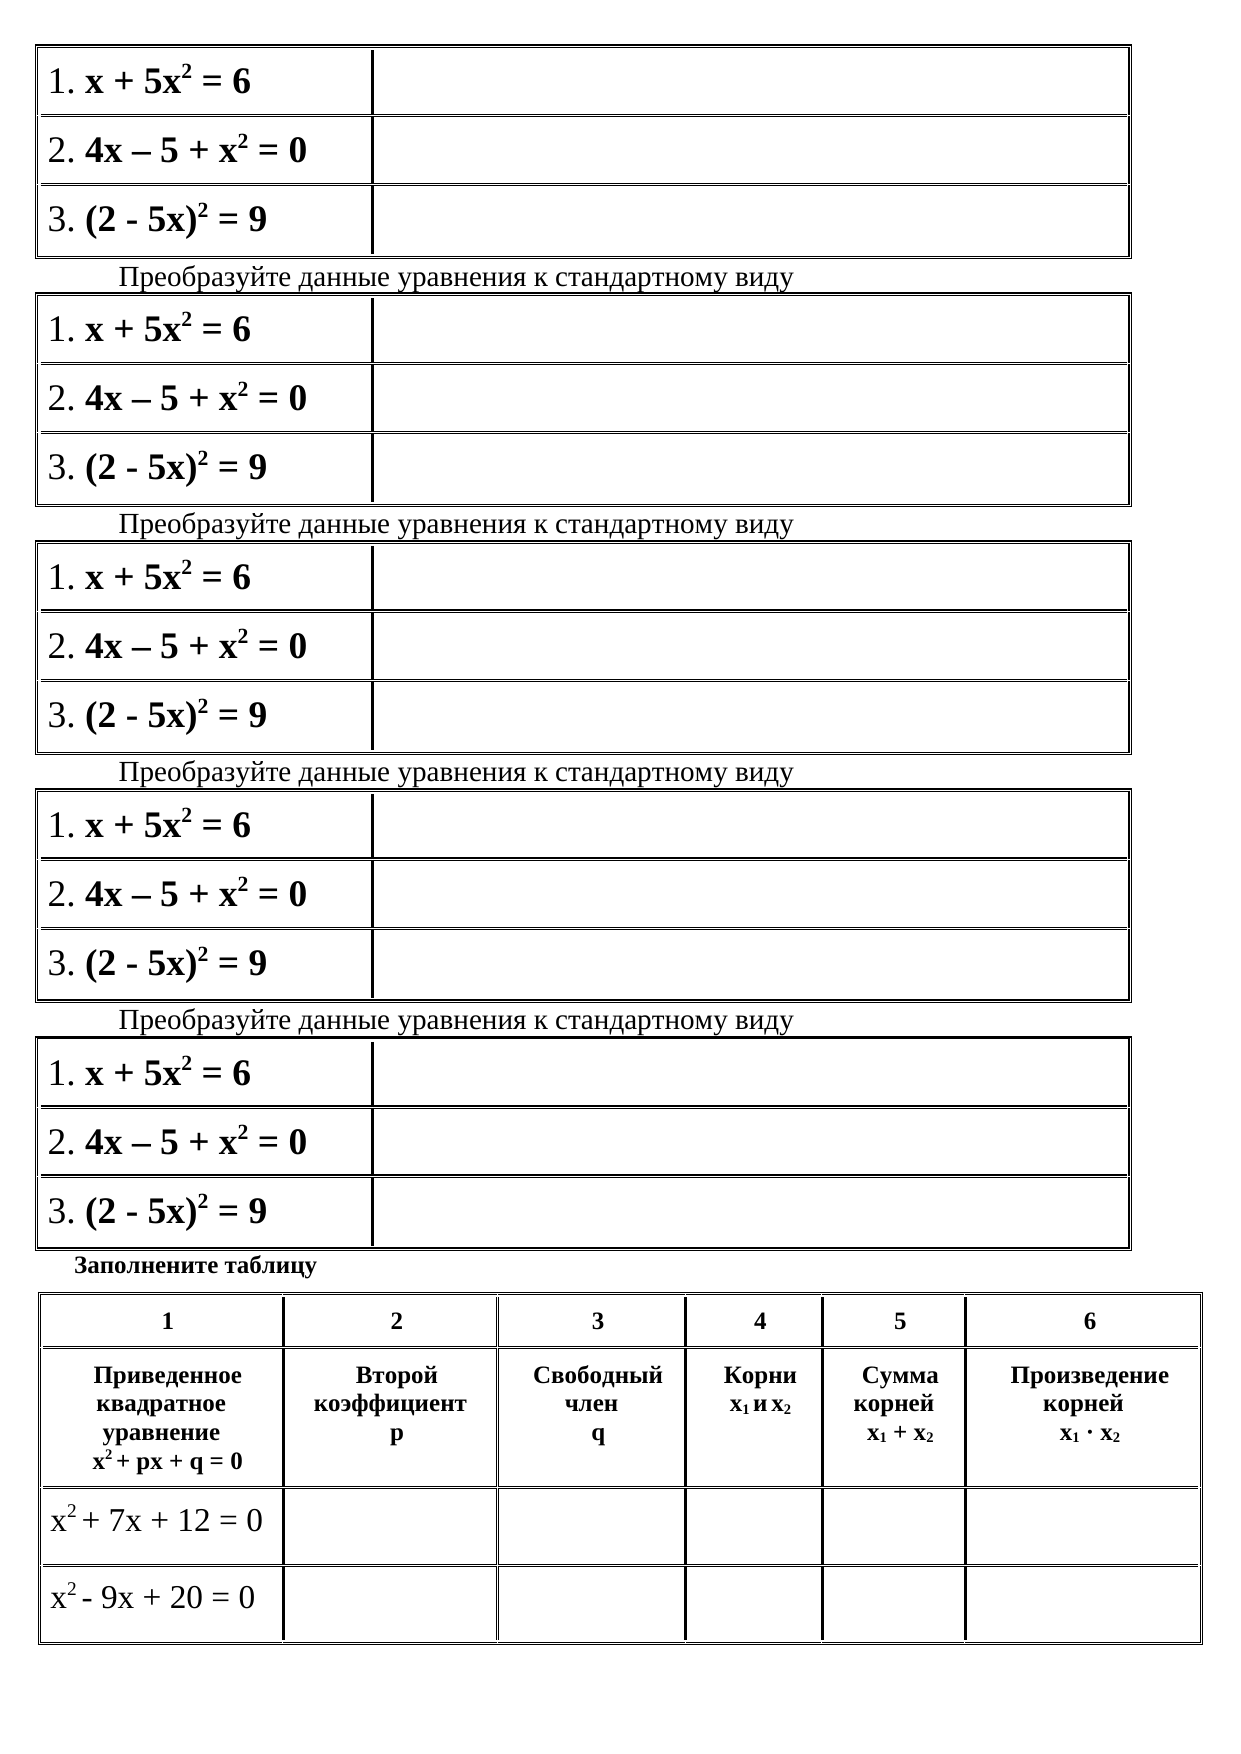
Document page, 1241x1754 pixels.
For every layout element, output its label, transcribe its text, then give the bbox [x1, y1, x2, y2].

table_header [372, 1039, 1128, 1105]
table_header [372, 792, 1128, 857]
table_cell [374, 114, 1129, 183]
table_cell Произведение корней х1 · х2 [965, 1346, 1201, 1486]
table_header 1. х + 5х2 = 6 [38, 544, 372, 609]
text Преобразуйте данные уравнения к стандартному виду [44, 754, 1196, 788]
table_cell х2 - 9х + 20 = 0 [41, 1564, 283, 1641]
table_cell 2. 4х – 5 + x2 = 0 [38, 114, 371, 183]
table_cell 3. (2 - 5х)2 = 9 [36, 431, 372, 503]
table_cell [965, 1564, 1200, 1641]
table_cell 3. (2 - 5х)2 = 9 [36, 183, 372, 256]
text Заполнените таблицу [74, 1250, 1196, 1279]
table_cell Сумма корней х1 + х2 [824, 1349, 964, 1486]
table_cell Свободный член q [499, 1349, 684, 1486]
table_cell [374, 1105, 1129, 1174]
table_cell 2. 4х – 5 + x2 = 0 [38, 361, 371, 431]
table_cell 3. (2 - 5х)2 = 9 [38, 1174, 372, 1247]
table_header 6 [965, 1295, 1200, 1346]
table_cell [39, 1346, 283, 1486]
table_cell 2. 4х – 5 + x2 = 0 [38, 857, 371, 926]
table_cell [372, 183, 1130, 256]
table_cell [372, 1174, 1129, 1247]
table_header 1. х + 5х2 = 6 [38, 296, 372, 361]
table_header 1. х + 5х2 = 6 [38, 1039, 372, 1105]
table_cell Второй коэффициент p [285, 1349, 496, 1486]
table_cell [824, 1489, 964, 1563]
table_cell [285, 1489, 496, 1563]
table_cell [372, 926, 1129, 999]
table_cell [822, 1567, 965, 1641]
table_cell [687, 1489, 821, 1563]
table_cell [374, 609, 1129, 678]
table_cell [499, 1489, 684, 1563]
table_cell Корни х1 и х2 [687, 1349, 821, 1486]
table_cell 2. 4х – 5 + x2 = 0 [38, 1105, 371, 1174]
table_cell [374, 857, 1129, 926]
table_header 1. х + 5х2 = 6 [38, 48, 372, 113]
table_cell х2 + 7х + 12 = 0 [39, 1486, 283, 1563]
table_header [372, 48, 1128, 113]
table_header 1. х + 5х2 = 6 [38, 792, 372, 857]
table_cell [965, 1486, 1201, 1563]
text Преобразуйте данные уравнения к стандартному виду [44, 1002, 1196, 1036]
table_cell 2. 4х – 5 + x2 = 0 [38, 609, 371, 678]
table_header 5 [822, 1293, 965, 1346]
table_header 3 [498, 1295, 685, 1346]
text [44, 259, 1196, 292]
table_cell [685, 1567, 822, 1641]
table_cell [283, 1567, 497, 1641]
table_header 1 [39, 1293, 283, 1346]
table_cell 3. (2 - 5х)2 = 9 [38, 926, 372, 999]
table_cell [498, 1567, 685, 1641]
table_cell [372, 431, 1130, 503]
table_cell [372, 679, 1129, 751]
table_header 4 [685, 1293, 822, 1346]
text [44, 507, 1196, 540]
table_cell [374, 361, 1129, 431]
table_header [372, 544, 1128, 609]
table_cell 3. (2 - 5х)2 = 9 [38, 679, 372, 751]
table_header 2 [283, 1295, 497, 1346]
table_header [372, 296, 1128, 361]
